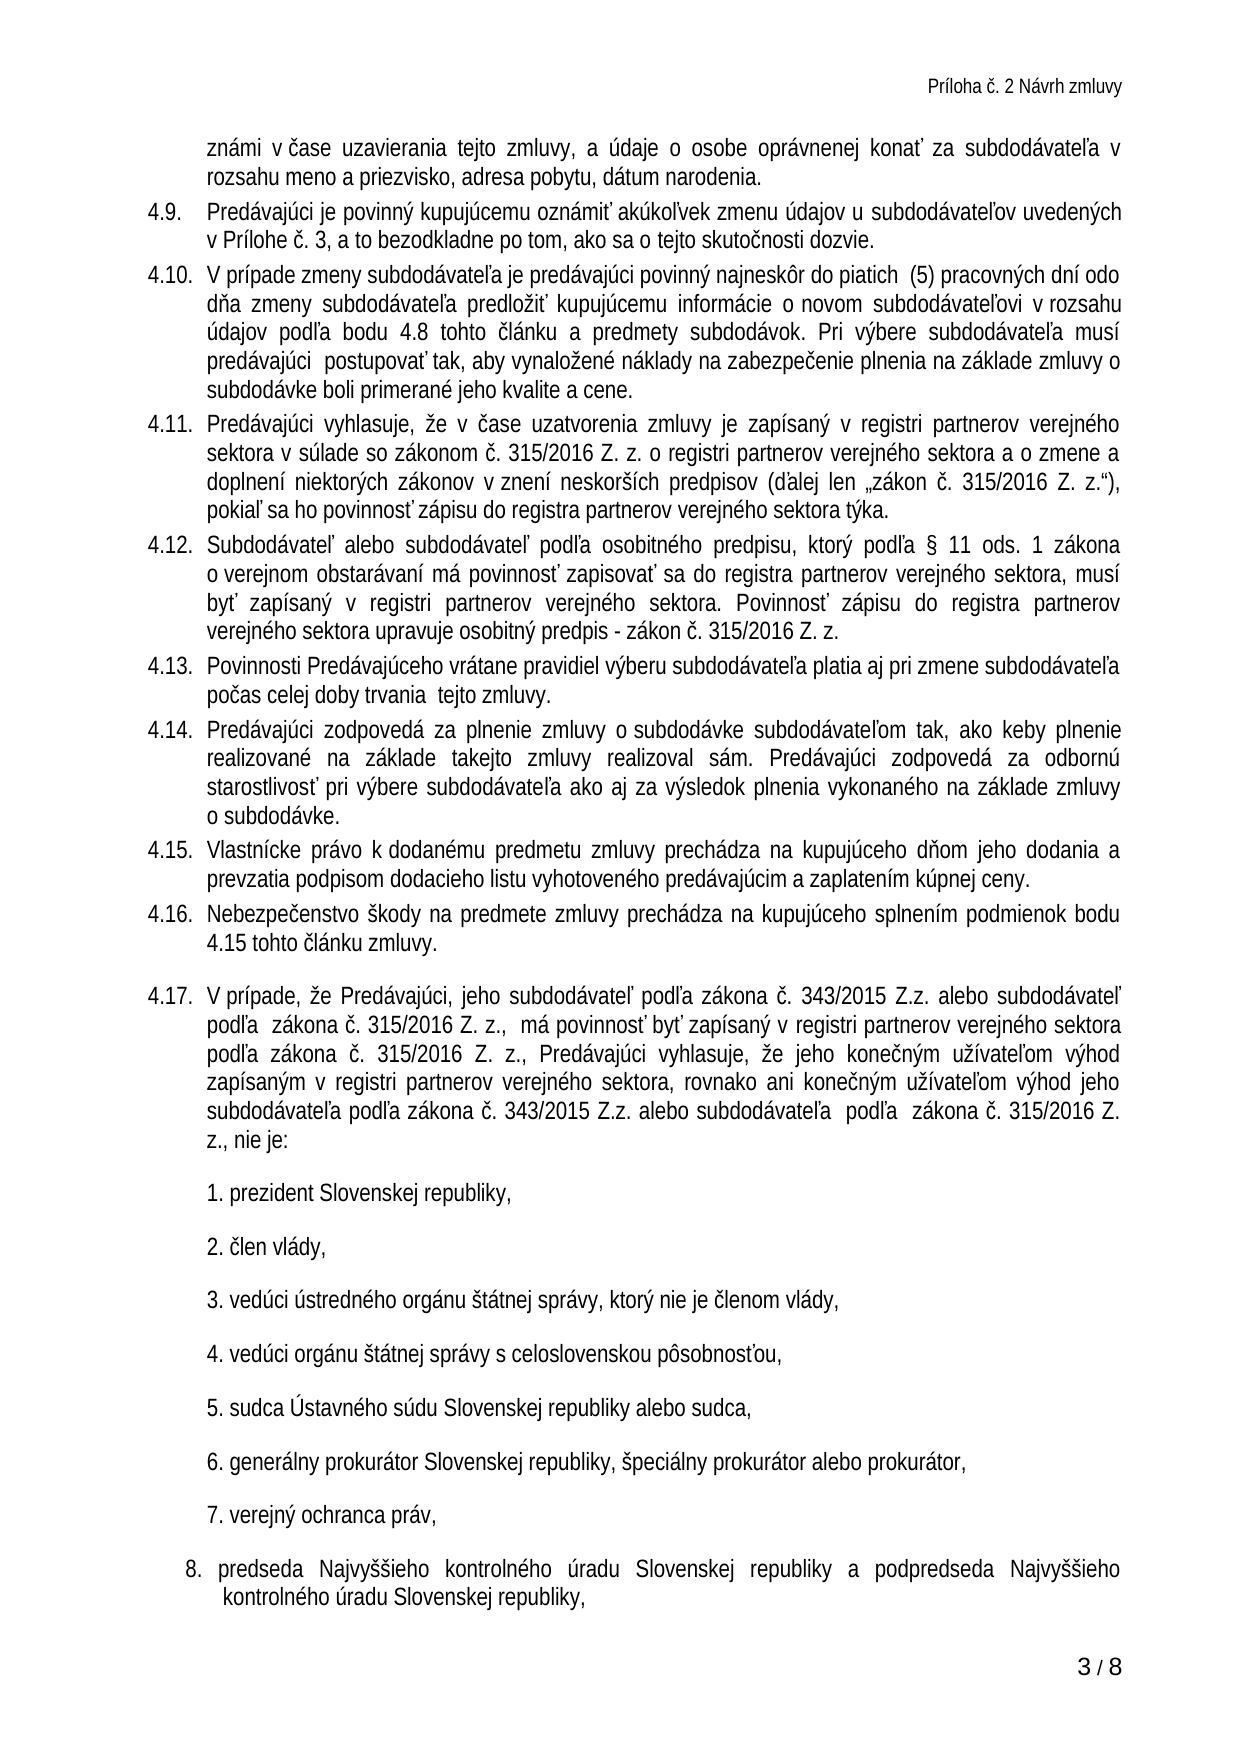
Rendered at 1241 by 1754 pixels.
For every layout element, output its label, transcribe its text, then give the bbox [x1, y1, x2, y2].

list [148, 133, 1122, 190]
list 1. prezident Slovenskej republiky, [207, 1178, 1122, 1207]
list 7. verejný ochranca práv, [207, 1500, 1122, 1529]
list 5. sudca Ústavného súdu Slovenskej republiky alebo sudca, [207, 1393, 1122, 1421]
list Subdodávateľ alebo subdodávateľ podľa osobitného predpisu, ktorý podľa § 11 ods. 1 zákona o verejnom obstarávaní má povinnosť zapisovať sa do registra partnerov verejného sektora, musí byť zapísaný v registri partnerov verejného sektora. Povinnosť zápisu do registra partnerov verejného sektora upravuje osobitný predpis - zákon č. 315/2016 Z. z. [148, 530, 1122, 645]
list Vlastnícke právo k dodanému predmetu zmluvy prechádza na kupujúceho dňom jeho dodania a prevzatia podpisom dodacieho listu vyhotoveného predávajúcim a zaplatením kúpnej ceny. [148, 836, 1122, 893]
list Nebezpečenstvo škody na predmete zmluvy prechádza na kupujúceho splnením podmienok bodu 4.15 tohto článku zmluvy. [148, 899, 1122, 956]
list 8. predseda Najvyššieho kontrolného úradu Slovenskej republiky a podpredseda Najvyššieho kontrolného úradu Slovenskej republiky, [185, 1554, 1122, 1611]
list Povinnosti Predávajúceho vrátane pravidiel výberu subdodávateľa platia aj pri zmene subdodávateľa počas celej doby trvania tejto zmluvy. [148, 651, 1122, 708]
list 3. vedúci ústredného orgánu štátnej správy, ktorý nie je členom vlády, [207, 1286, 1122, 1314]
list V prípade zmeny subdodávateľa je predávajúci povinný najneskôr do piatich (5) pracovných dní odo dňa zmeny subdodávateľa predložiť kupujúcemu informácie o novom subdodávateľovi v rozsahu údajov podľa bodu 4.8 tohto článku a predmety subdodávok. Pri výbere subdodávateľa musí predávajúci postupovať tak, aby vynaložené náklady na zabezpečenie plnenia na základe zmluvy o subdodávke boli primerané jeho kvalite a cene. [148, 260, 1122, 403]
list 6. generálny prokurátor Slovenskej republiky, špeciálny prokurátor alebo prokurátor, [207, 1446, 1122, 1475]
list Predávajúci zodpovedá za plnenie zmluvy o subdodávke subdodávateľom tak, ako keby plnenie realizované na základe takejto zmluvy realizoval sám. Predávajúci zodpovedá za odbornú starostlivosť pri výbere subdodávateľa ako aj za výsledok plnenia vykonaného na základe zmluvy o subdodávke. [148, 715, 1122, 829]
list 2. člen vlády, [207, 1232, 1122, 1261]
list Predávajúci vyhlasuje, že v čase uzatvorenia zmluvy je zapísaný v registri partnerov verejného sektora v súlade so zákonom č. 315/2016 Z. z. o registri partnerov verejného sektora a o zmene a doplnení niektorých zákonov v znení neskorších predpisov (ďalej len „zákon č. 315/2016 Z. z.“), pokiaľ sa ho povinnosť zápisu do registra partnerov verejného sektora týka. [148, 409, 1122, 524]
list 4. vedúci orgánu štátnej správy s celoslovenskou pôsobnosťou, [207, 1339, 1122, 1368]
list V prípade, že Predávajúci, jeho subdodávateľ podľa zákona č. 343/2015 Z.z. alebo subdodávateľ podľa zákona č. 315/2016 Z. z., má povinnosť byť zapísaný v registri partnerov verejného sektora podľa zákona č. 315/2016 Z. z., Predávajúci vyhlasuje, že jeho konečným užívateľom výhod zapísaným v registri partnerov verejného sektora, rovnako ani konečným užívateľom výhod jeho subdodávateľa podľa zákona č. 343/2015 Z.z. alebo subdodávateľa podľa zákona č. 315/2016 Z. z., nie je: [148, 981, 1122, 1153]
list Predávajúci je povinný kupujúcemu oznámiť akúkoľvek zmenu údajov u subdodávateľov uvedených v Prílohe č. 3, a to bezodkladne po tom, ako sa o tejto skutočnosti dozvie. [148, 196, 1122, 254]
